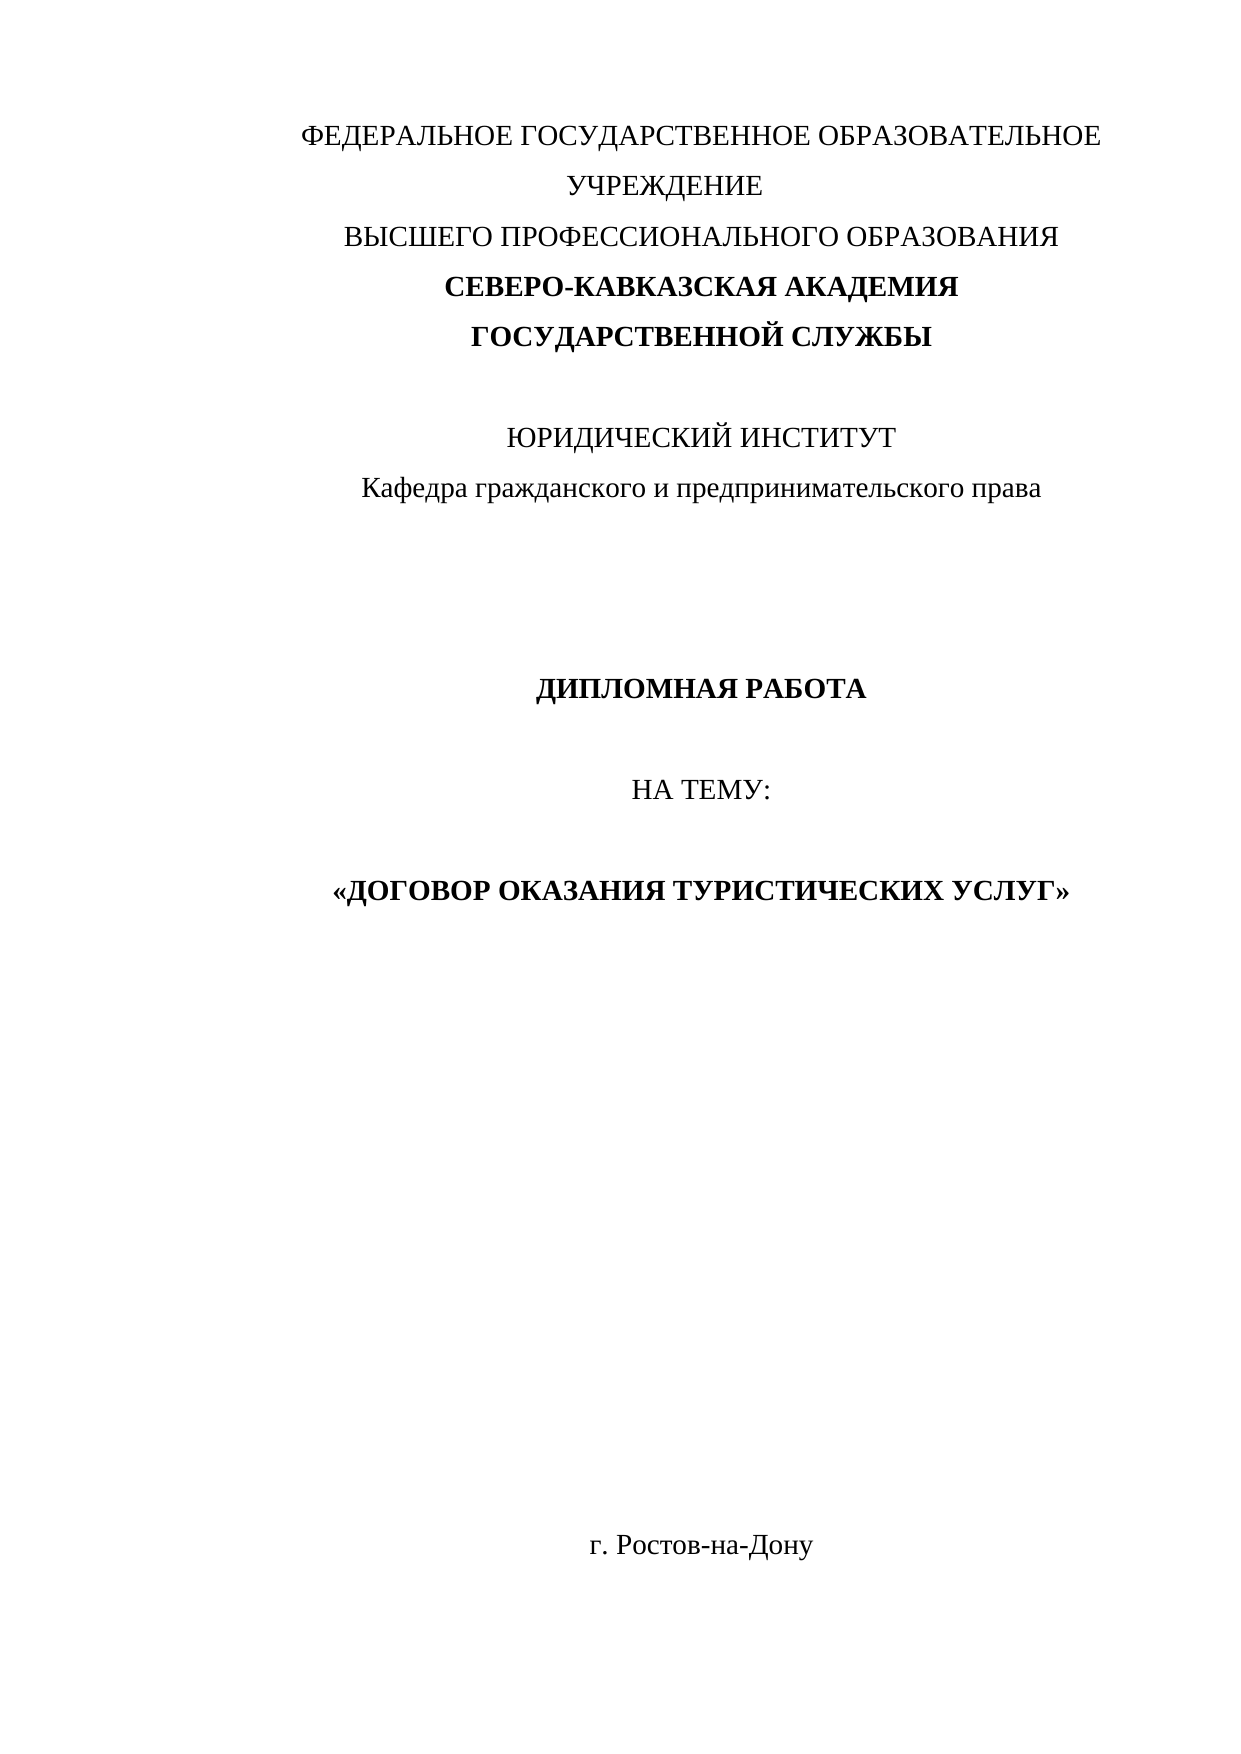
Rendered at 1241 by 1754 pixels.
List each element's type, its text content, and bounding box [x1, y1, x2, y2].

text ФЕДЕРАЛЬНОЕ ГОСУДАРСТВЕННОЕ ОБРАЗОВАТЕЛЬНОЕ УЧРЕЖДЕНИЕ [177, 118, 1152, 202]
text ГОСУДАРСТВЕННОЙ СЛУЖБЫ [177, 319, 1152, 353]
text СЕВЕРО-КАВКАЗСКАЯ АКАДЕМИЯ [177, 269, 1152, 303]
text НА ТЕМУ: [177, 772, 1152, 806]
text ВЫСШЕГО ПРОФЕССИОНАЛЬНОГО ОБРАЗОВАНИЯ [177, 219, 1152, 252]
subtitle ДИПЛОМНАЯ РАБОТА [177, 672, 1152, 705]
text «ДОГОВОР ОКАЗАНИЯ ТУРИСТИЧЕСКИХ УСЛУГ» [177, 873, 1152, 906]
text ЮРИДИЧЕСКИЙ ИНСТИТУТ [177, 420, 1152, 453]
text г. Ростов-на-Дону [177, 1527, 1152, 1560]
subtitle Кафедра гражданского и предпринимательского права [177, 470, 1152, 504]
